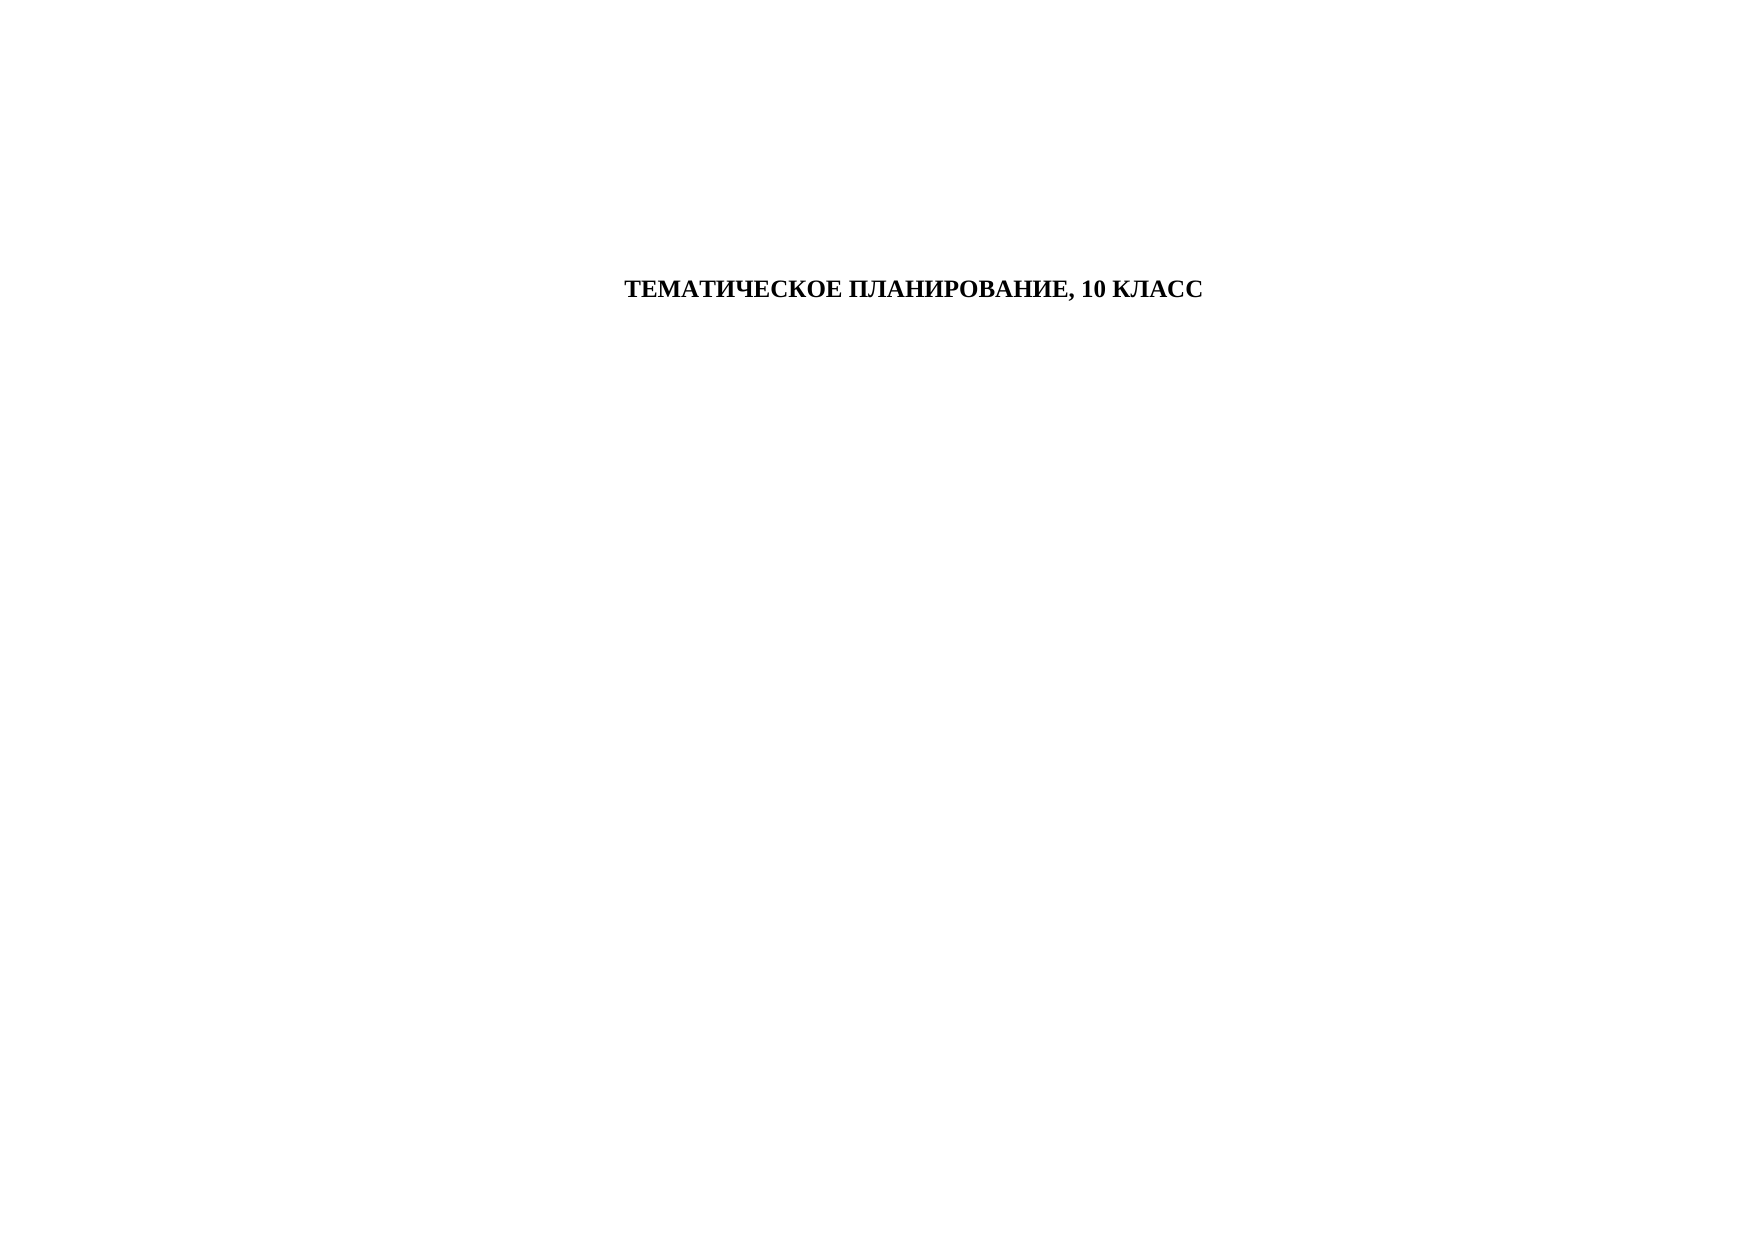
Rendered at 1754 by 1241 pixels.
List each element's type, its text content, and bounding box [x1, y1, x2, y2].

text ТЕМАТИЧЕСКОЕ ПЛАНИРОВАНИЕ, 10 КЛАСС [59, 274, 1695, 303]
